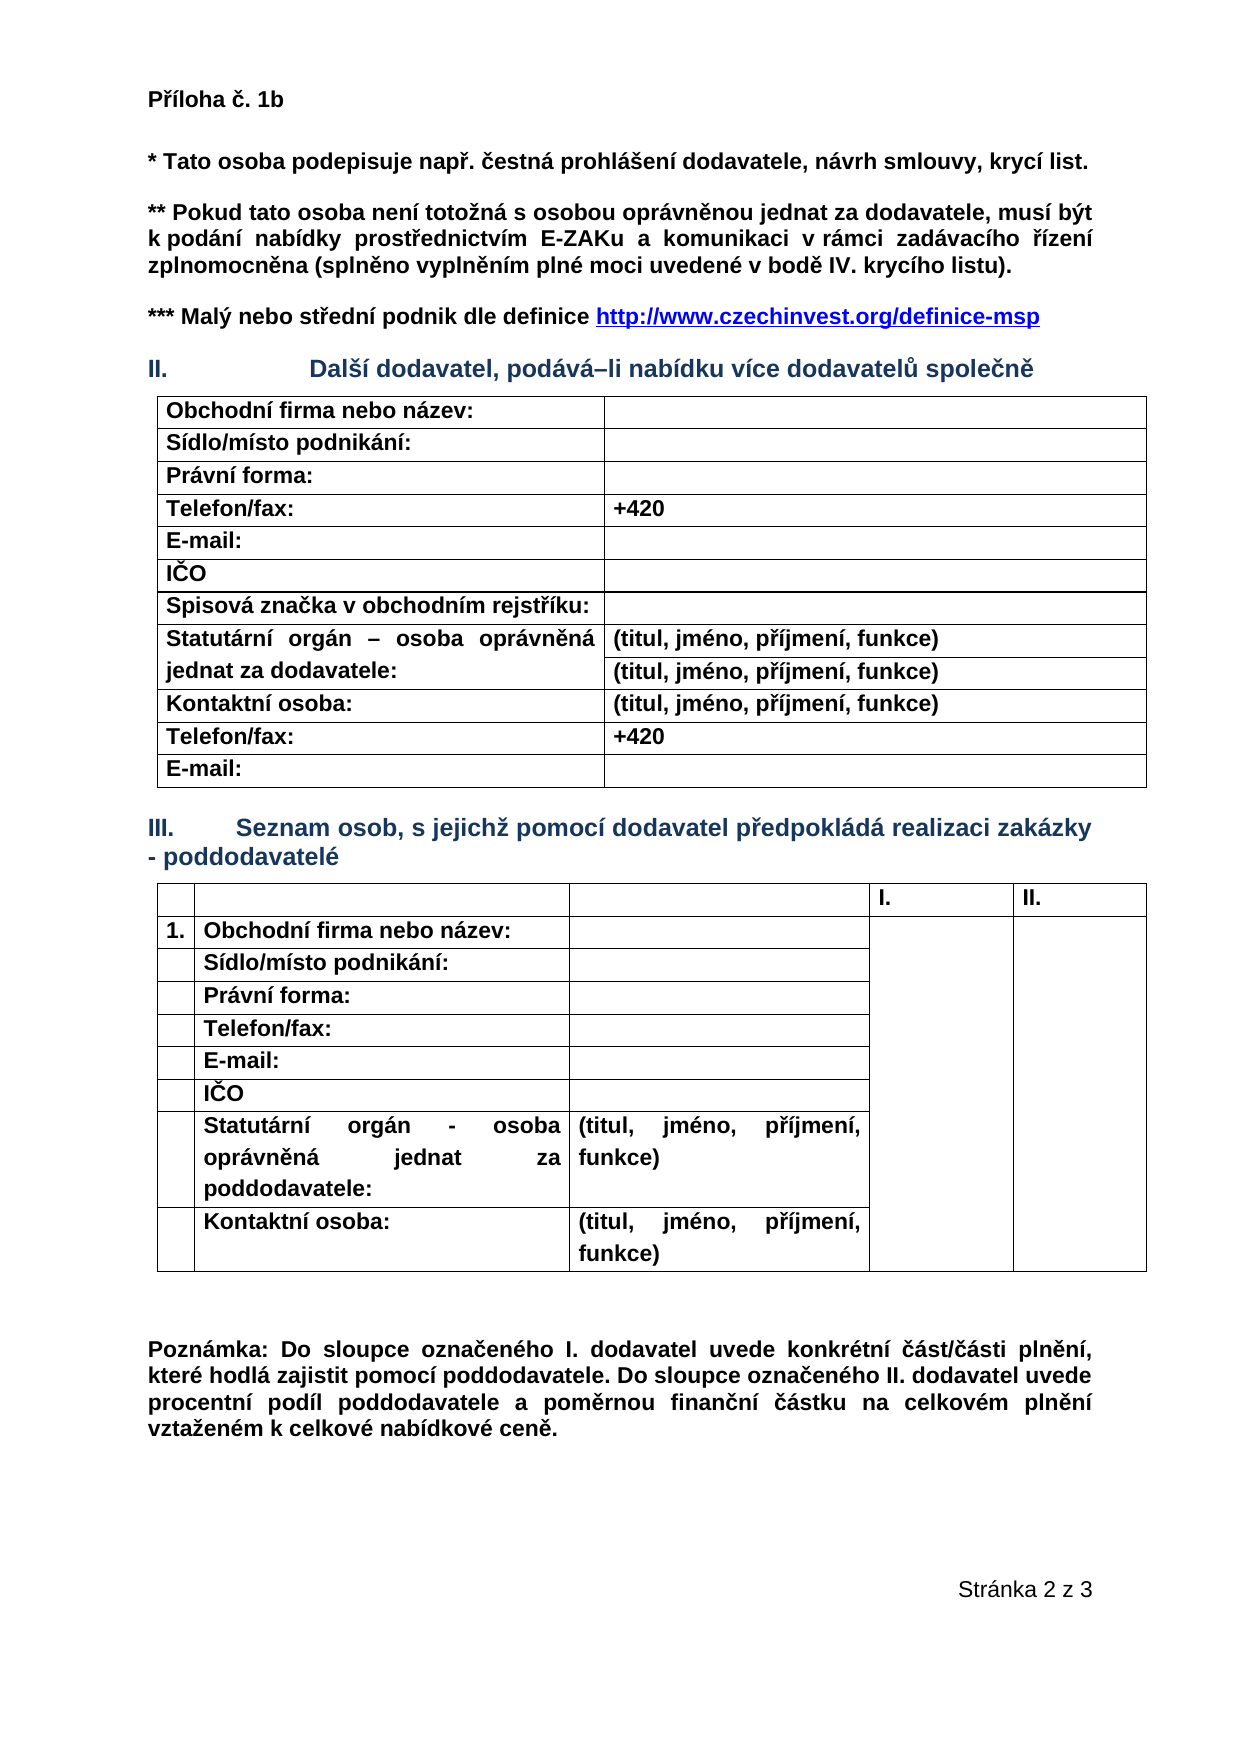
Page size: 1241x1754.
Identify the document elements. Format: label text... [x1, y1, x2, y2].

table_cell Sídlo/místo podnikání: [158, 429, 604, 461]
table_cell [158, 1208, 194, 1271]
table_cell +420 [605, 723, 1146, 754]
table_header [570, 884, 869, 916]
table_cell Sídlo/místo podnikání: [195, 949, 569, 981]
table_cell [570, 1047, 869, 1079]
table_cell [158, 949, 194, 981]
table_cell E-mail: [195, 1047, 569, 1079]
table_header I. [870, 884, 1013, 916]
table_header Obchodní firma nebo název: [158, 397, 604, 428]
table_cell (titul, jméno, příjmení, funkce) [570, 1112, 869, 1207]
text * Tato osoba podepisuje např. čestná prohlášení dodavatele, návrh smlouvy, krycí list. [148, 148, 1093, 174]
table_header [195, 884, 569, 916]
table_cell [158, 1112, 194, 1207]
table_cell IČO [195, 1080, 569, 1111]
table_cell E-mail: [158, 755, 604, 787]
table_header [605, 397, 1146, 428]
table_cell (titul, jméno, příjmení, funkce) [605, 658, 1146, 689]
table_cell [605, 560, 1146, 591]
table_cell 1. [158, 917, 194, 948]
table_cell [570, 949, 869, 981]
table_cell Obchodní firma nebo název: [195, 917, 569, 948]
table_cell [570, 917, 869, 948]
table_cell [158, 1080, 194, 1111]
table_cell [605, 462, 1146, 493]
table_cell [605, 593, 1146, 624]
table_cell E-mail: [158, 527, 604, 559]
table_cell +420 [605, 495, 1146, 526]
table_cell Telefon/fax: [158, 723, 604, 754]
table_cell [158, 982, 194, 1013]
table_cell [570, 1080, 869, 1111]
table_cell [570, 982, 869, 1013]
subtitle Seznam osob, s jejichž pomocí dodavatel předpokládá realizaci zakázky - poddodavatelé [148, 813, 1093, 871]
table_cell [1014, 917, 1146, 1271]
table_cell (titul, jméno, příjmení, funkce) [605, 690, 1146, 722]
table_cell [158, 1015, 194, 1046]
table_header II. [1014, 884, 1146, 916]
table_header [158, 884, 194, 916]
table_cell [605, 755, 1146, 787]
table_cell (titul, jméno, příjmení, funkce) [570, 1208, 869, 1271]
text *** Malý nebo střední podnik dle definice http://www.czechinvest.org/definice-msp [148, 303, 1093, 329]
table_cell Spisová značka v obchodním rejstříku: [158, 593, 604, 624]
table_cell Statutární orgán – osoba oprávněná jednat za dodavatele: [158, 625, 604, 689]
table_cell Kontaktní osoba: [158, 690, 604, 722]
table_cell [870, 917, 1013, 1271]
table_cell Telefon/fax: [195, 1015, 569, 1046]
text Poznámka: Do sloupce označeného I. dodavatel uvede konkrétní část/části plnění, které hodlá zajistit pomocí poddodavatele. Do sloupce označeného II. dodavatel uvede procentní podíl poddodavatele a poměrnou finanční částku na celkovém plnění vztaženém k celkové nabídkové ceně. [148, 1336, 1093, 1441]
table_cell [605, 527, 1146, 559]
table_cell IČO [158, 560, 604, 591]
table_cell (titul, jméno, příjmení, funkce) [605, 625, 1146, 657]
table_cell Právní forma: [195, 982, 569, 1013]
subtitle Další dodavatel, podává–li nabídku více dodavatelů společně [148, 354, 1093, 383]
table_cell Statutární orgán - osoba oprávněná jednat za poddodavatele: [195, 1112, 569, 1207]
table_cell [158, 1047, 194, 1079]
table_cell Kontaktní osoba: [195, 1208, 569, 1271]
text ** Pokud tato osoba není totožná s osobou oprávněnou jednat za dodavatele, musí být k podání nabídky prostřednictvím E-ZAKu a komunikaci v rámci zadávacího řízení zplnomocněna (splněno vyplněním plné moci uvedené v bodě IV. krycího listu). [148, 199, 1093, 278]
table_cell Telefon/fax: [158, 495, 604, 526]
table_cell Právní forma: [158, 462, 604, 493]
table_cell [570, 1015, 869, 1046]
table_cell [605, 429, 1146, 461]
